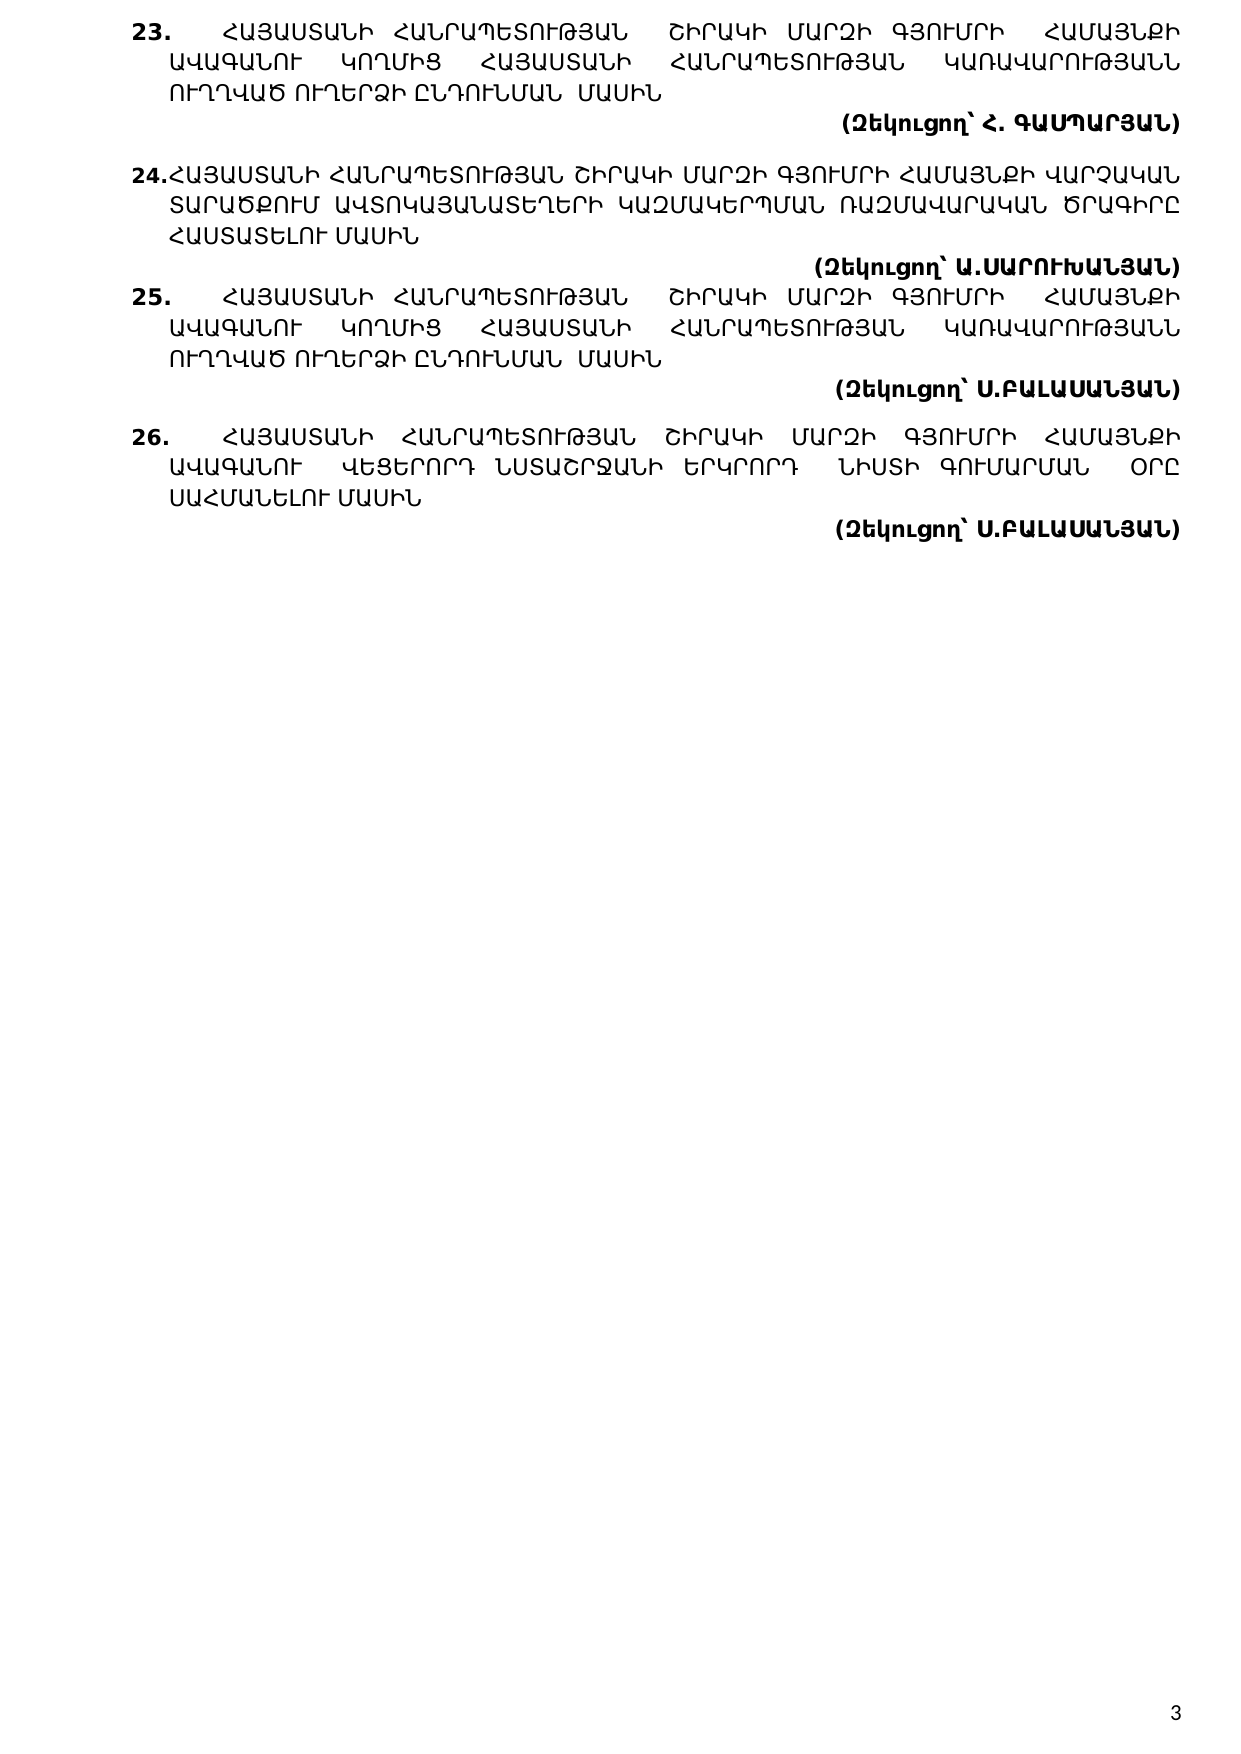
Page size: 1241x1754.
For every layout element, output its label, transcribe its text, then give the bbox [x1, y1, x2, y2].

list ՀԱՅԱՍՏԱՆԻ ՀԱՆՐԱՊԵՏՈՒԹՅԱՆ ՇԻՐԱԿԻ ՄԱՐԶԻ ԳՅՈՒՄՐԻ ՀԱՄԱՅՆՔԻ ԱՎԱԳԱՆՈՒ ԿՈՂՄԻՑ ՀԱՅԱՍՏԱՆԻ ՀԱՆՐԱՊԵՏՈՒԹՅԱՆ ԿԱՌԱՎԱՐՈՒԹՅԱՆՆ ՈՒՂՂՎԱԾ ՈՒՂԵՐՁԻ ԸՆԴՈՒՆՄԱՆ ՄԱՍԻՆ [131, 19, 1181, 107]
list (Զեկուցող՝ Ս.ԲԱԼԱՍԱՆՅԱՆ) [169, 516, 1181, 542]
list ՀԱՅԱՍՏԱՆԻ ՀԱՆՐԱՊԵՏՈՒԹՅԱՆ ՇԻՐԱԿԻ ՄԱՐԶԻ ԳՅՈՒՄՐԻ ՀԱՄԱՅՆՔԻ ԱՎԱԳԱՆՈՒ ԿՈՂՄԻՑ ՀԱՅԱՍՏԱՆԻ ՀԱՆՐԱՊԵՏՈՒԹՅԱՆ ԿԱՌԱՎԱՐՈՒԹՅԱՆՆ ՈՒՂՂՎԱԾ ՈՒՂԵՐՁԻ ԸՆԴՈՒՆՄԱՆ ՄԱՍԻՆ [131, 284, 1181, 372]
list ՀԱՅԱՍՏԱՆԻ ՀԱՆՐԱՊԵՏՈՒԹՅԱՆ ՇԻՐԱԿԻ ՄԱՐԶԻ ԳՅՈՒՄՐԻ ՀԱՄԱՅՆՔԻ ՎԱՐՉԱԿԱՆ ՏԱՐԱԾՔՈՒՄ ԱՎՏՈԿԱՅԱՆԱՏԵՂԵՐԻ ԿԱԶՄԱԿԵՐՊՄԱՆ ՌԱԶՄԱՎԱՐԱԿԱՆ ԾՐԱԳԻՐԸ ՀԱՍՏԱՏԵԼՈՒ ՄԱՍԻՆ [131, 162, 1181, 250]
list (Զեկուցող՝ Ա.ՍԱՐՈՒԽԱՆՅԱՆ) [169, 254, 1181, 281]
list ՀԱՅԱՍՏԱՆԻ ՀԱՆՐԱՊԵՏՈՒԹՅԱՆ ՇԻՐԱԿԻ ՄԱՐԶԻ ԳՅՈՒՄՐԻ ՀԱՄԱՅՆՔԻ ԱՎԱԳԱՆՈՒ ՎԵՑԵՐՈՐԴ ՆՍՏԱՇՐՋԱՆԻ ԵՐԿՐՈՐԴ ՆԻՍՏԻ ԳՈՒՄԱՐՄԱՆ ՕՐԸ ՍԱՀՄԱՆԵԼՈՒ ՄԱՍԻՆ [131, 424, 1181, 512]
text (Զեկուցող՝ Հ. ԳԱՍՊԱՐՅԱՆ) [75, 111, 1181, 137]
text (Զեկուցող՝ Ս.ԲԱԼԱՍԱՆՅԱՆ) [75, 376, 1181, 403]
